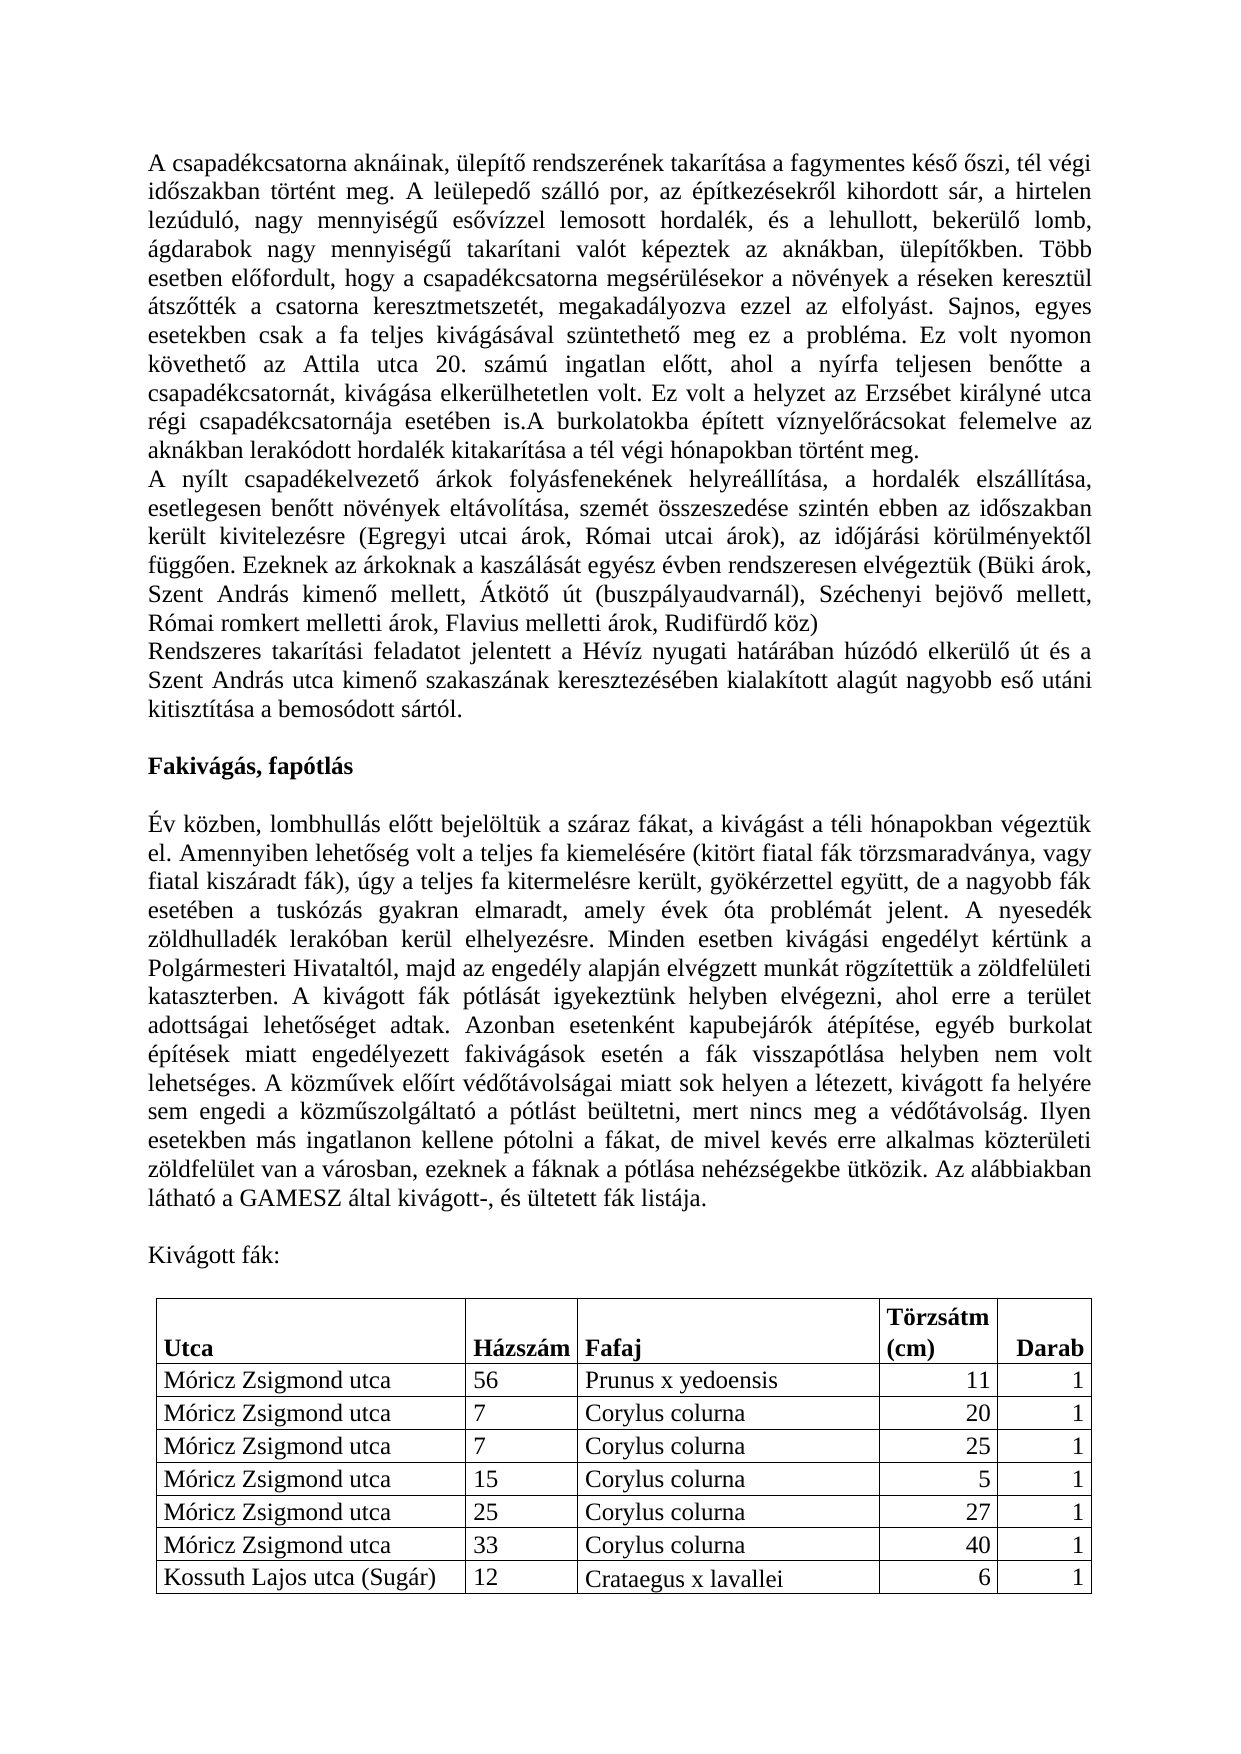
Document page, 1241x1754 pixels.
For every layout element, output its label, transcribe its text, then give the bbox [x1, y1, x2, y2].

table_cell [157, 1561, 465, 1593]
text Fakivágás, fapótlás [148, 751, 1093, 780]
table_header Fafaj [578, 1299, 879, 1363]
table_cell 12 [466, 1561, 577, 1593]
table_cell 5 [880, 1463, 997, 1494]
table_cell 11 [880, 1364, 997, 1396]
table_cell 7 [466, 1430, 577, 1462]
table_cell 27 [880, 1496, 997, 1527]
table_cell 40 [880, 1528, 997, 1560]
table_cell 6 [880, 1561, 997, 1593]
table_header Utca [157, 1299, 465, 1363]
table_cell 25 [880, 1430, 997, 1462]
table_cell 7 [466, 1397, 577, 1429]
text Rendszeres takarítási feladatot jelentett a Hévíz nyugati határában húzódó elkerülő út és a Szent András utca kimenő szakaszának keresztezésében kialakított alagút nagyobb eső utáni kitisztítása a bemosódott sártól. [148, 636, 1093, 723]
table_cell Móricz Zsigmond utca [157, 1430, 465, 1462]
table_cell 1 [998, 1561, 1091, 1593]
table_cell 1 [998, 1364, 1091, 1396]
table_cell 1 [998, 1496, 1091, 1527]
table_cell Móricz Zsigmond utca [157, 1397, 465, 1429]
table_cell Móricz Zsigmond utca [157, 1364, 465, 1396]
table_cell 33 [466, 1528, 577, 1560]
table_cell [578, 1561, 879, 1593]
text A csapadékcsatorna aknáinak, ülepítő rendszerének takarítása a fagymentes késő őszi, tél végi időszakban történt meg. A leülepedő szálló por, az építkezésekről kihordott sár, a hirtelen lezúduló, nagy mennyiségű esővízzel lemosott hordalék, és a lehullott, bekerülő lomb, ágdarabok nagy mennyiségű takarítani valót képeztek az aknákban, ülepítőkben. Több esetben előfordult, hogy a csapadékcsatorna megsérülésekor a növények a réseken keresztül átszőtték a csatorna keresztmetszetét, megakadályozva ezzel az elfolyást. Sajnos, egyes esetekben csak a fa teljes kivágásával szüntethető meg ez a probléma. Ez volt nyomon követhető az Attila utca 20. számú ingatlan előtt, ahol a nyírfa teljesen benőtte a csapadékcsatornát, kivágása elkerülhetetlen volt. Ez volt a helyzet az Erzsébet királyné utca régi csapadékcsatornája esetében is.A burkolatokba épített víznyelőrácsokat felemelve az aknákban lerakódott hordalék kitakarítása a tél végi hónapokban történt meg. [148, 148, 1093, 464]
text Év közben, lombhullás előtt bejelöltük a száraz fákat, a kivágást a téli hónapokban végeztük el. Amennyiben lehetőség volt a teljes fa kiemelésére (kitört fiatal fák törzsmaradványa, vagy fiatal kiszáradt fák), úgy a teljes fa kitermelésre került, gyökérzettel együtt, de a nagyobb fák esetében a tuskózás gyakran elmaradt, amely évek óta problémát jelent. A nyesedék zöldhulladék lerakóban kerül elhelyezésre. Minden esetben kivágási engedélyt kértünk a Polgármesteri Hivataltól, majd az engedély alapján elvégzett munkát rögzítettük a zöldfelületi kataszterben. A kivágott fák pótlását igyekeztünk helyben elvégezni, ahol erre a terület adottságai lehetőséget adtak. Azonban esetenként kapubejárók átépítése, egyéb burkolat építések miatt engedélyezett fakivágások esetén a fák visszapótlása helyben nem volt lehetséges. A közművek előírt védőtávolságai miatt sok helyen a létezett, kivágott fa helyére sem engedi a közműszolgáltató a pótlást beültetni, mert nincs meg a védőtávolság. Ilyen esetekben más ingatlanon kellene pótolni a fákat, de mivel kevés erre alkalmas közterületi zöldfelület van a városban, ezeknek a fáknak a pótlása nehézségekbe ütközik. Az alábbiakban látható a GAMESZ által kivágott-, és ültetett fák listája. [148, 809, 1093, 1211]
table_cell 15 [466, 1463, 577, 1494]
table_cell 1 [998, 1463, 1091, 1494]
text A nyílt csapadékelvezető árkok folyásfenekének helyreállítása, a hordalék elszállítása, esetlegesen benőtt növények eltávolítása, szemét összeszedése szintén ebben az időszakban került kivitelezésre (Egregyi utcai árok, Római utcai árok), az időjárási körülményektől függően. Ezeknek az árkoknak a kaszálását egyész évben rendszeresen elvégeztük (Büki árok, Szent András kimenő mellett, Átkötő út (buszpályaudvarnál), Széchenyi bejövő mellett, Római romkert melletti árok, Flavius melletti árok, Rudifürdő köz) [148, 464, 1093, 636]
table_cell 1 [998, 1528, 1091, 1560]
table_cell Corylus colurna [578, 1430, 879, 1462]
table_header Darab [998, 1299, 1091, 1363]
text Kivágott fák: [148, 1240, 1093, 1269]
table_cell 25 [466, 1496, 577, 1527]
table_cell 56 [466, 1364, 577, 1396]
table_cell 1 [998, 1397, 1091, 1429]
table_cell Móricz Zsigmond utca [157, 1463, 465, 1494]
table_cell Corylus colurna [578, 1463, 879, 1494]
table_cell Corylus colurna [578, 1397, 879, 1429]
table_cell Corylus colurna [578, 1496, 879, 1527]
table_cell Móricz Zsigmond utca [157, 1528, 465, 1560]
table_cell Corylus colurna [578, 1528, 879, 1560]
table_cell Móricz Zsigmond utca [157, 1496, 465, 1527]
table_header Házszám [466, 1299, 577, 1363]
table_header Törzsátm (cm) [880, 1299, 997, 1363]
table_cell Prunus x yedoensis [578, 1364, 879, 1396]
table_cell 1 [998, 1430, 1091, 1462]
table_cell 20 [880, 1397, 997, 1429]
